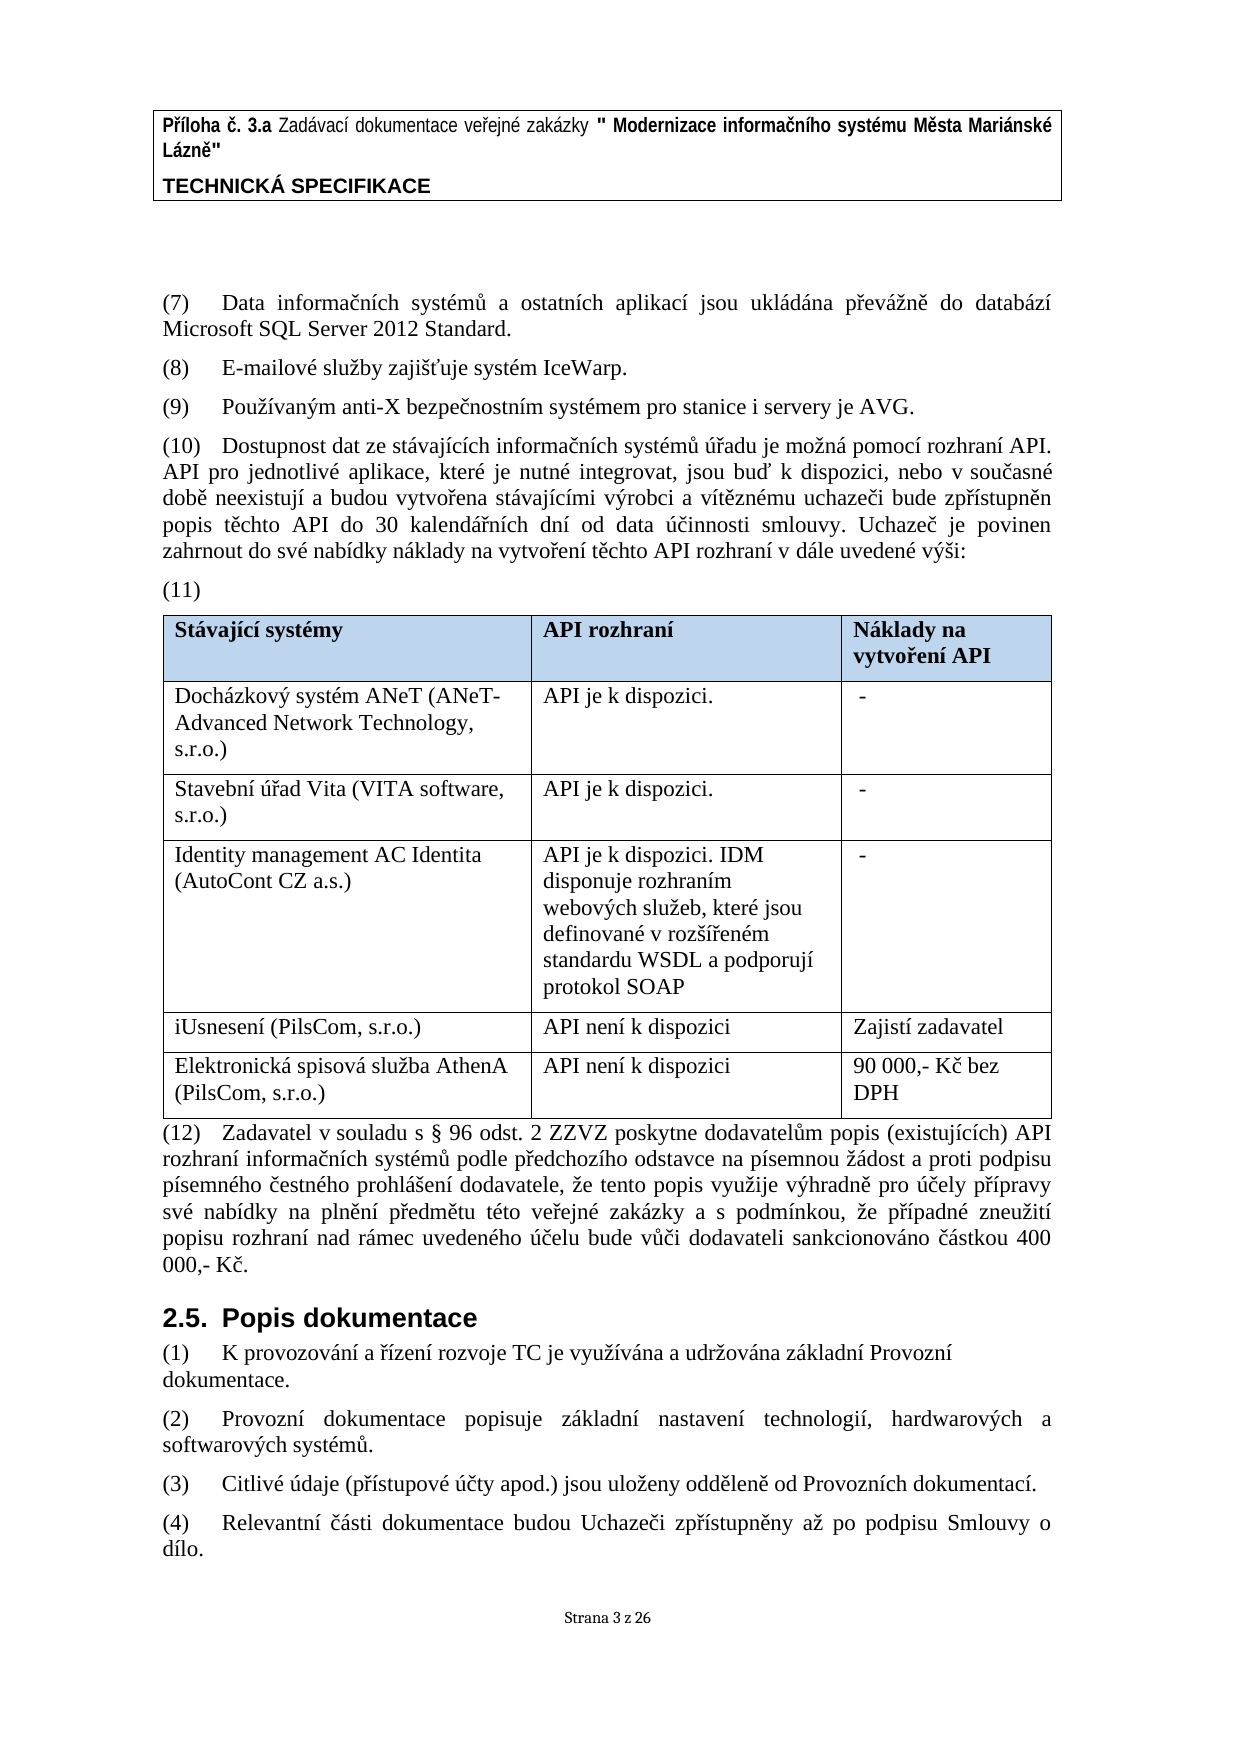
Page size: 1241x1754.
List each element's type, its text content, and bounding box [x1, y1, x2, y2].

text E-mailové služby zajišťuje systém IceWarp. [162, 354, 1053, 380]
table_header Stávající systémy [164, 616, 531, 681]
table_cell API je k dispozici. [532, 682, 841, 774]
table_cell API není k dispozici [532, 1013, 841, 1052]
table_cell - [842, 682, 1051, 774]
table_cell API je k dispozici. [532, 775, 841, 840]
table_cell Elektronická spisová služba AthenA (PilsCom, s.r.o.) [164, 1053, 531, 1118]
table_header Náklady na vytvoření API [842, 616, 1051, 681]
table_cell API je k dispozici. IDM disponuje rozhraním webových služeb, které jsou definované v rozšířeném standardu WSDL a podporují protokol SOAP [532, 841, 841, 1012]
text K provozování a řízení rozvoje TC je využívána a udržována základní Provozní dokumentace. [162, 1339, 1053, 1392]
text Zadavatel v souladu s § 96 odst. 2 ZZVZ poskytne dodavatelům popis (existujících) API rozhraní informačních systémů podle předchozího odstavce na písemnou žádost a proti podpisu písemného čestného prohlášení dodavatele, že tento popis využije výhradně pro účely přípravy své nabídky na plnění předmětu této veřejné zakázky a s podmínkou, že případné zneužití popisu rozhraní nad rámec uvedeného účelu bude vůči dodavateli sankcionováno částkou 400 000,- Kč. [162, 1119, 1053, 1277]
text Citlivé údaje (přístupové účty apod.) jsou uloženy odděleně od Provozních dokumentací. [162, 1470, 1053, 1496]
text Data informačních systémů a ostatních aplikací jsou ukládána převážně do databází Microsoft SQL Server 2012 Standard. [162, 289, 1053, 342]
table_cell iUsnesení (PilsCom, s.r.o.) [164, 1013, 531, 1052]
table_cell Zajistí zadavatel [842, 1013, 1051, 1052]
table_cell Docházkový systém ANeT (ANeT-Advanced Network Technology, s.r.o.) [164, 682, 531, 774]
table_cell Identity management AC Identita (AutoCont CZ a.s.) [164, 841, 531, 1012]
text Používaným anti-X bezpečnostním systémem pro stanice i servery je AVG. [162, 393, 1053, 419]
table_cell - [842, 841, 1051, 1012]
subtitle Popis dokumentace [162, 1302, 1053, 1333]
text Relevantní části dokumentace budou Uchazeči zpřístupněny až po podpisu Smlouvy o dílo. [162, 1509, 1053, 1561]
table_cell 90 000,- Kč bez DPH [842, 1053, 1051, 1118]
table_cell - [842, 775, 1051, 840]
table_cell API není k dispozici [532, 1053, 841, 1118]
text Provozní dokumentace popisuje základní nastavení technologií, hardwarových a softwarových systémů. [162, 1405, 1053, 1457]
table_cell Stavební úřad Vita (VITA software, s.r.o.) [164, 775, 531, 840]
text Dostupnost dat ze stávajících informačních systémů úřadu je možná pomocí rozhraní API. API pro jednotlivé aplikace, které je nutné integrovat, jsou buď k dispozici, nebo v současné době neexistují a budou vytvořena stávajícími výrobci a vítěznému uchazeči bude zpřístupněn popis těchto API do 30 kalendářních dní od data účinnosti smlouvy. Uchazeč je povinen zahrnout do své nabídky náklady na vytvoření těchto API rozhraní v dále uvedené výši: [162, 432, 1053, 563]
table_header API rozhraní [532, 616, 841, 681]
